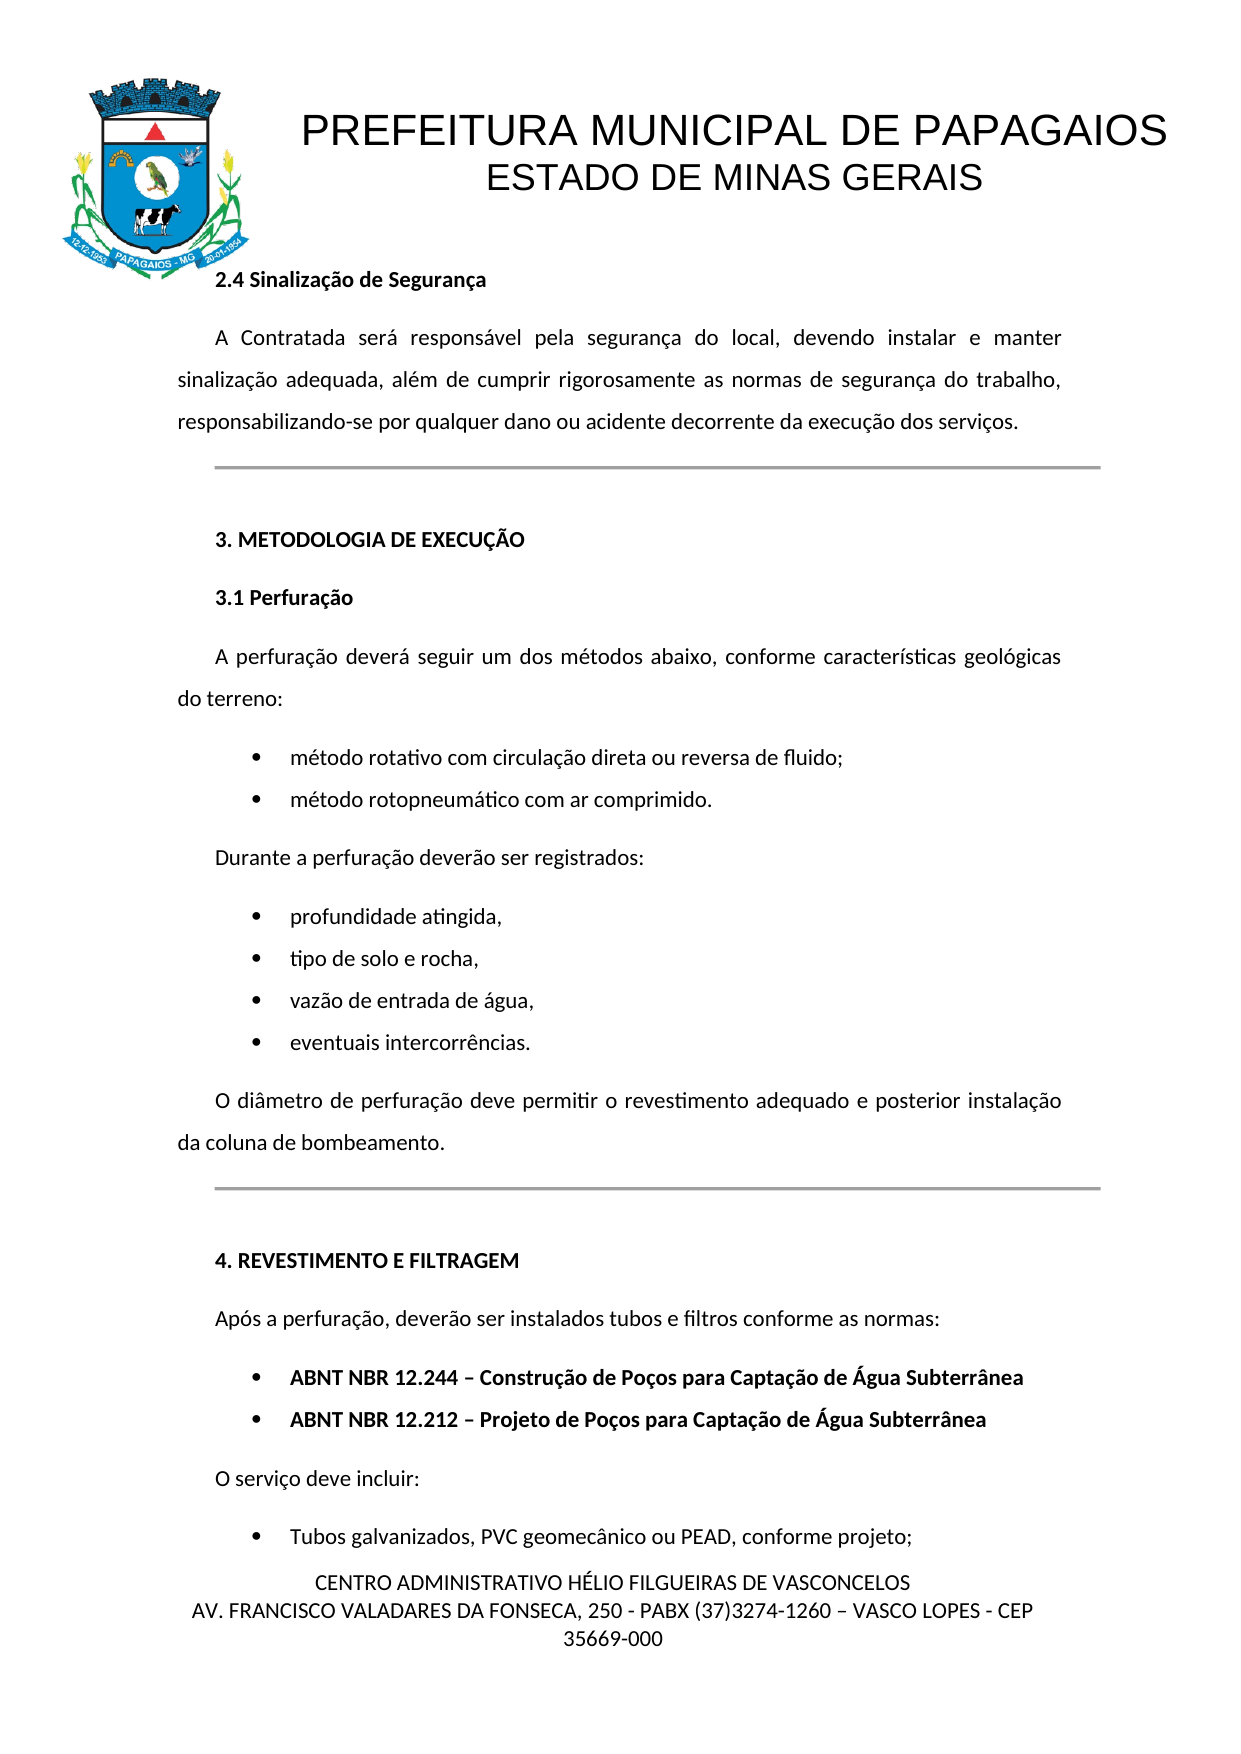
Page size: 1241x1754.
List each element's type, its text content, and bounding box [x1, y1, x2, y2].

text 2.4 Sinalização de Segurança [177, 265, 1063, 293]
list método rotopneumático com ar comprimido. [252, 785, 1063, 813]
list Tubos galvanizados, PVC geomecânico ou PEAD, conforme projeto; [252, 1522, 1063, 1550]
picture [189, 260, 201, 265]
text A perfuração deverá seguir um dos métodos abaixo, conforme características geológicas do terreno: [177, 642, 1063, 712]
text Após a perfuração, deverão ser instalados tubos e filtros conforme as normas: [177, 1304, 1063, 1332]
picture [206, 256, 214, 262]
picture [226, 240, 241, 250]
picture [163, 261, 171, 267]
list eventuais intercorrências. [252, 1028, 1063, 1056]
text 4. REVESTIMENTO E FILTRAGEM [177, 1246, 1063, 1274]
text 3.1 Perfuração [177, 583, 1063, 611]
picture [61, 73, 251, 281]
list ABNT NBR 12.244 – Construção de Poços para Captação de Água Subterrânea [252, 1363, 1063, 1391]
text O diâmetro de perfuração deve permitir o revestimento adequado e posterior instalação da coluna de bombeamento. [177, 1087, 1063, 1157]
list vazão de entrada de água, [252, 986, 1063, 1014]
list ABNT NBR 12.212 – Projeto de Poços para Captação de Água Subterrânea [252, 1405, 1063, 1433]
text A Contratada será responsável pela segurança do local, devendo instalar e manter sinalização adequada, além de cumprir rigorosamente as normas de segurança do trabalho, responsabilizando-se por qualquer dano ou acidente decorrente da execução dos serviços. [177, 323, 1063, 436]
list tipo de solo e rocha, [252, 944, 1063, 972]
text O serviço deve incluir: [177, 1464, 1063, 1492]
text 3. METODOLOGIA DE EXECUÇÃO [177, 525, 1063, 553]
list método rotativo com circulação direta ou reversa de fluido; [252, 743, 1063, 771]
picture [180, 255, 194, 263]
list profundidade atingida, [252, 902, 1063, 930]
text Durante a perfuração deverão ser registrados: [177, 843, 1063, 871]
